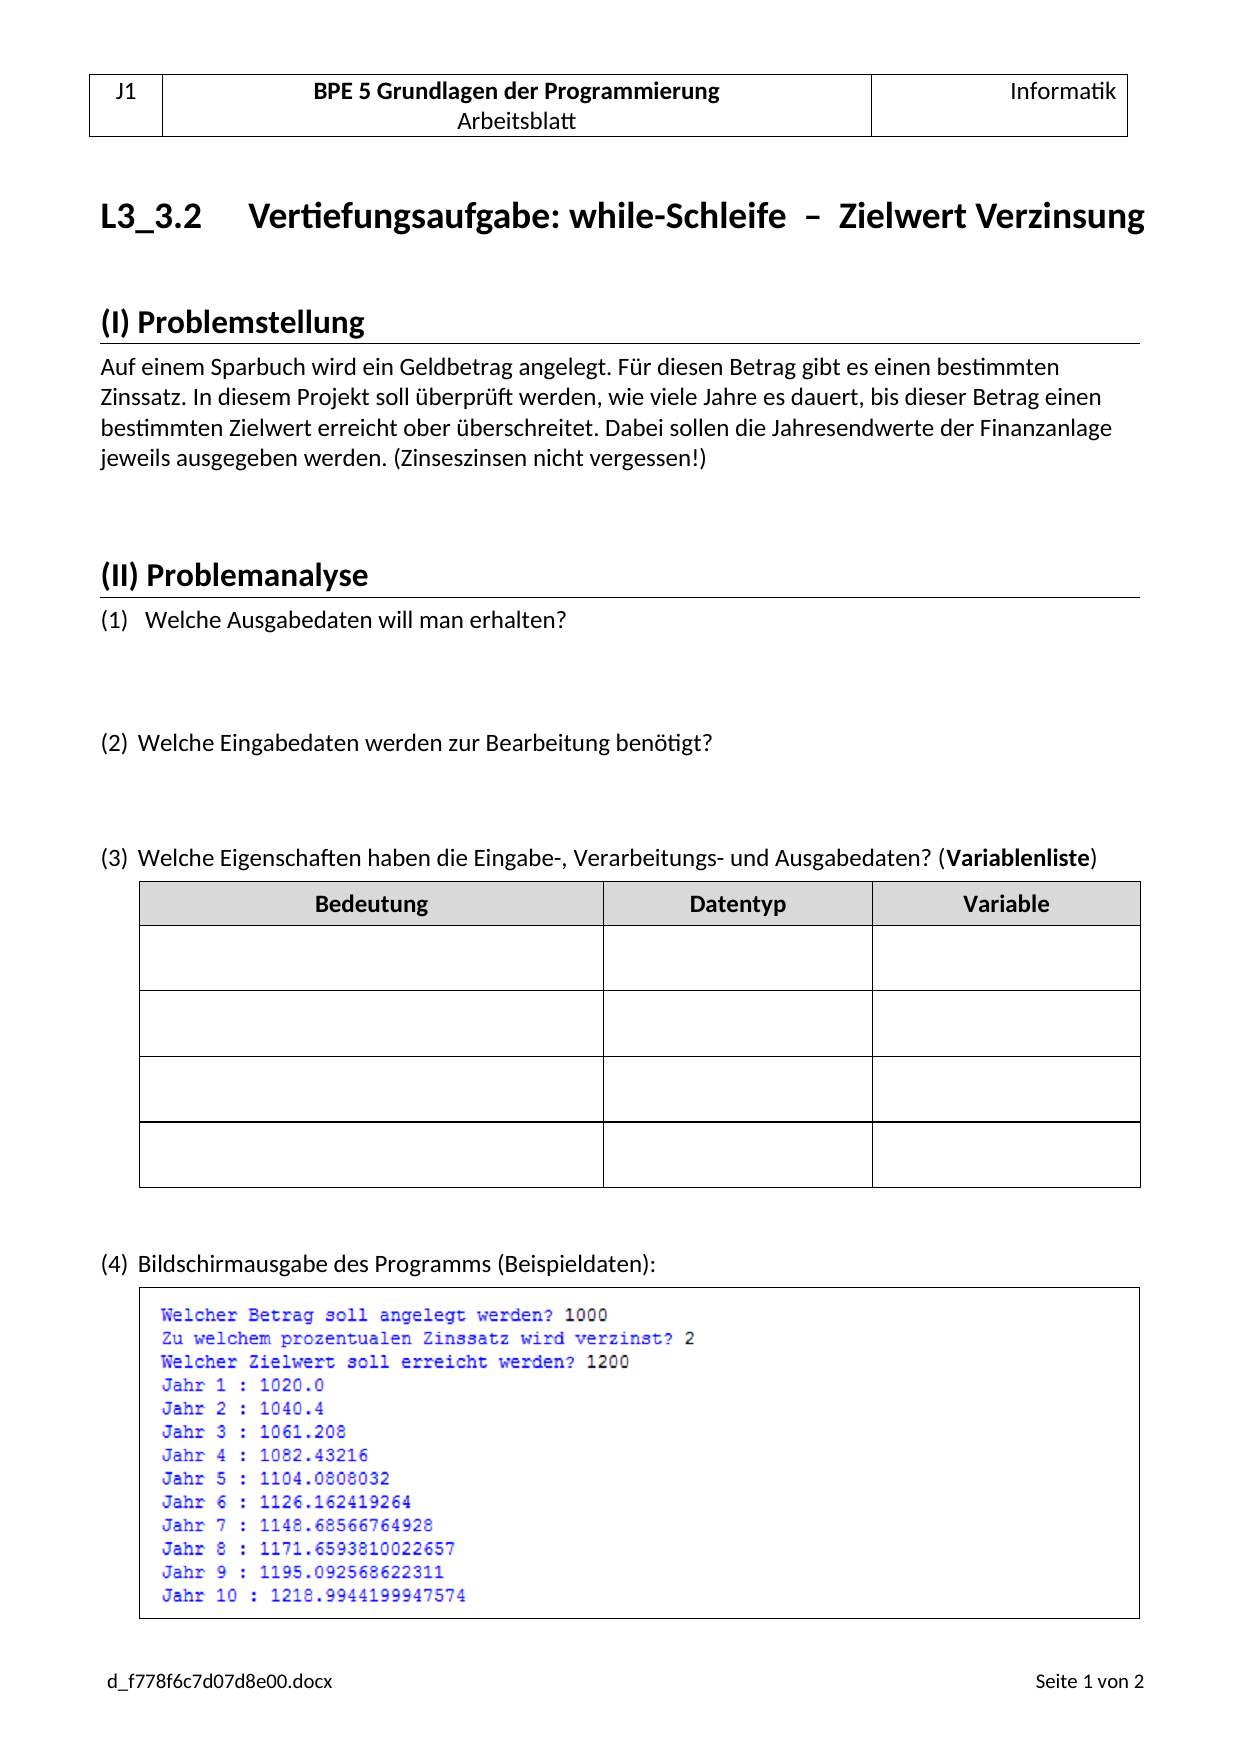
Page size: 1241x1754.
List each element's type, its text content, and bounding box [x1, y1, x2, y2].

text (I) Problemstellung [100, 301, 1140, 343]
table_cell [140, 1123, 603, 1187]
table_cell [140, 991, 603, 1056]
table_header Variable [873, 882, 1140, 925]
text (II) Problemanalyse [100, 554, 1140, 597]
list Auf einem Sparbuch wird ein Geldbetrag angelegt. Für diesen Betrag gibt es einen bestimmten Zinssatz. In diesem Projekt soll überprüft werden, wie viele Jahre es dauert, bis dieser Betrag einen bestimmten Zielwert erreicht ober überschreitet. Dabei sollen die Jahresendwerte der Finanzanlage jeweils ausgegeben werden. (Zinseszinsen nicht vergessen!) [100, 351, 1140, 473]
table_header Datentyp [604, 882, 872, 925]
table_cell [604, 1057, 872, 1121]
table_header Bedeutung [140, 882, 603, 925]
table_cell [604, 926, 872, 990]
picture [150, 1294, 715, 1612]
list Bildschirmausgabe des Programms (Beispieldaten): [100, 1248, 1140, 1279]
table_cell [873, 1057, 1140, 1121]
table_cell [604, 991, 872, 1056]
table_cell [604, 1123, 872, 1187]
table_cell [873, 926, 1140, 990]
list Welche Eigenschaften haben die Eingabe-, Verarbeitungs- und Ausgabedaten? (Variablenliste) [100, 842, 1140, 872]
table_cell [140, 926, 603, 990]
table_cell [873, 1123, 1140, 1187]
list Welche Eingabedaten werden zur Bearbeitung benötigt? [100, 727, 1140, 758]
table_header [140, 1288, 1139, 1617]
table_cell [140, 1057, 603, 1121]
list Welche Ausgabedaten will man erhalten? [100, 604, 1140, 635]
subtitle L3_3.2 Vertiefungsaufgabe: while-Schleife – Zielwert Verzinsung [100, 192, 1149, 238]
table_cell [873, 991, 1140, 1056]
